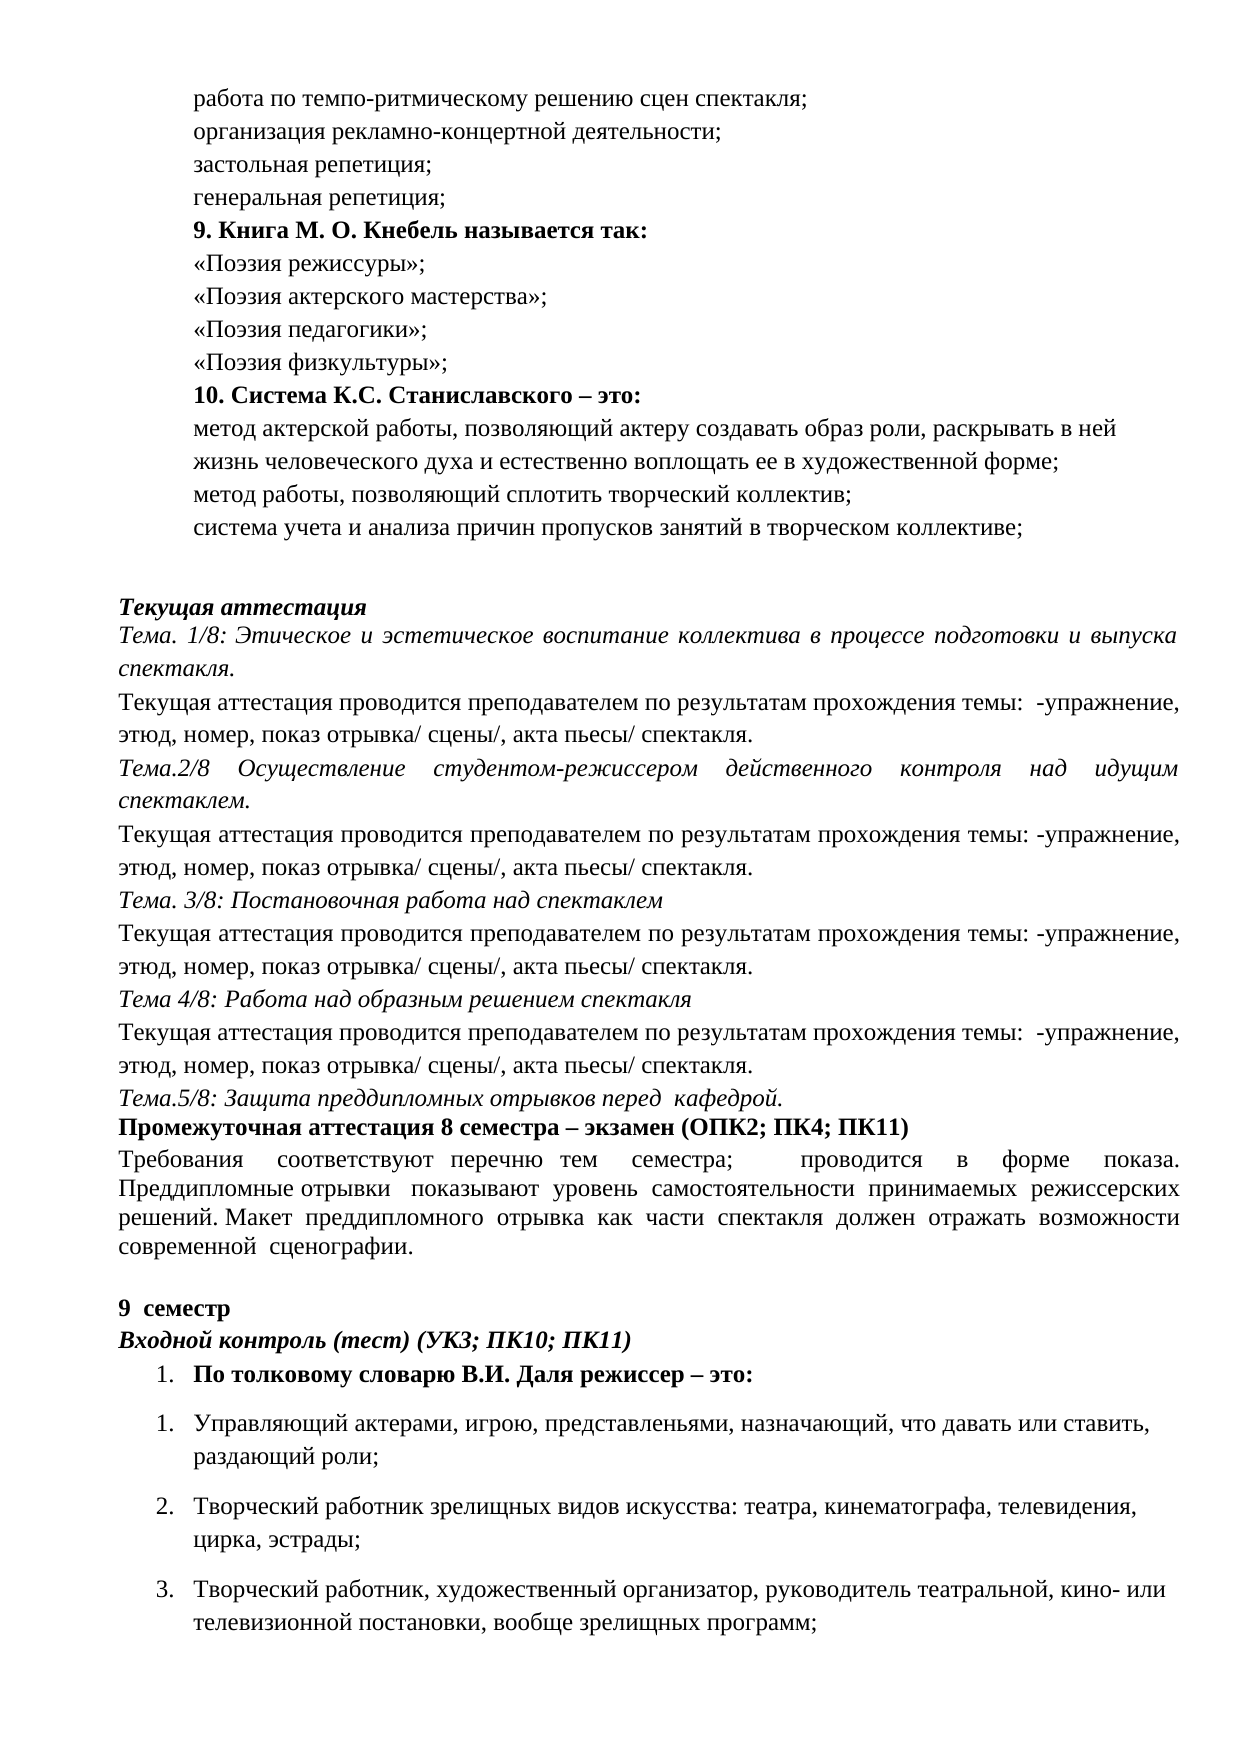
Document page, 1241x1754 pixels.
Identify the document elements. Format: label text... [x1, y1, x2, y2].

list Творческий работник зрелищных видов искусства: театра, кинематографа, телевидения, цирка, эстрады; [156, 1491, 1181, 1553]
text Промежуточная аттестация 8 семестра – экзамен (ОПК2; ПК4; ПК11) [118, 1112, 1181, 1140]
list Управляющий актерами, игрою, представленьями, назначающий, что давать или ставить, раздающий роли; [156, 1408, 1181, 1470]
text Текущая аттестация проводится преподавателем по результатам прохождения темы: -упражнение, этюд, номер, показ отрывка/ сцены/, акта пьесы/ спектакля. [118, 687, 1181, 748]
text Тема 4/8: Работа над образным решением спектакля [118, 984, 1181, 1012]
text Текущая аттестация проводится преподавателем по результатам прохождения темы: -упражнение, этюд, номер, показ отрывка/ сцены/, акта пьесы/ спектакля. [118, 819, 1181, 880]
text Тема.5/8: Защита преддипломных отрывков перед кафедрой. [118, 1083, 1181, 1112]
text Тема.2/8 Осуществление студентом-режиссером действенного контроля над идущим спектаклем. [118, 753, 1181, 814]
list По толковому словарю В.И. Даля режиссер – это: [156, 1359, 1181, 1387]
text Входной контроль (тест) (УК3; ПК10; ПК11) [118, 1326, 1181, 1354]
text Тема. 3/8: Постановочная работа над спектаклем [118, 885, 1181, 913]
text Текущая аттестация проводится преподавателем по результатам прохождения темы: -упражнение, этюд, номер, показ отрывка/ сцены/, акта пьесы/ спектакля. [118, 1017, 1181, 1078]
text Тема. 1/8: Этическое и эстетическое воспитание коллектива в процессе подготовки и выпуска спектакля. [118, 621, 1181, 682]
text 9 семестр [118, 1293, 1181, 1321]
text Текущая аттестация проводится преподавателем по результатам прохождения темы: -упражнение, этюд, номер, показ отрывка/ сцены/, акта пьесы/ спектакля. [118, 918, 1181, 979]
text Текущая аттестация [118, 595, 1181, 621]
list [156, 83, 1181, 541]
text Требования соответствуют перечню тем семестра; проводится в форме показа. Преддипломные отрывки показывают уровень самостоятельности принимаемых режиссерских решений. Макет преддипломного отрывка как части спектакля должен отражать возможности современной сценографии. [118, 1144, 1181, 1259]
list Творческий работник, художественный организатор, руководитель театральной, кино- или телевизионной постановки, вообще зрелищных программ; [156, 1574, 1181, 1636]
